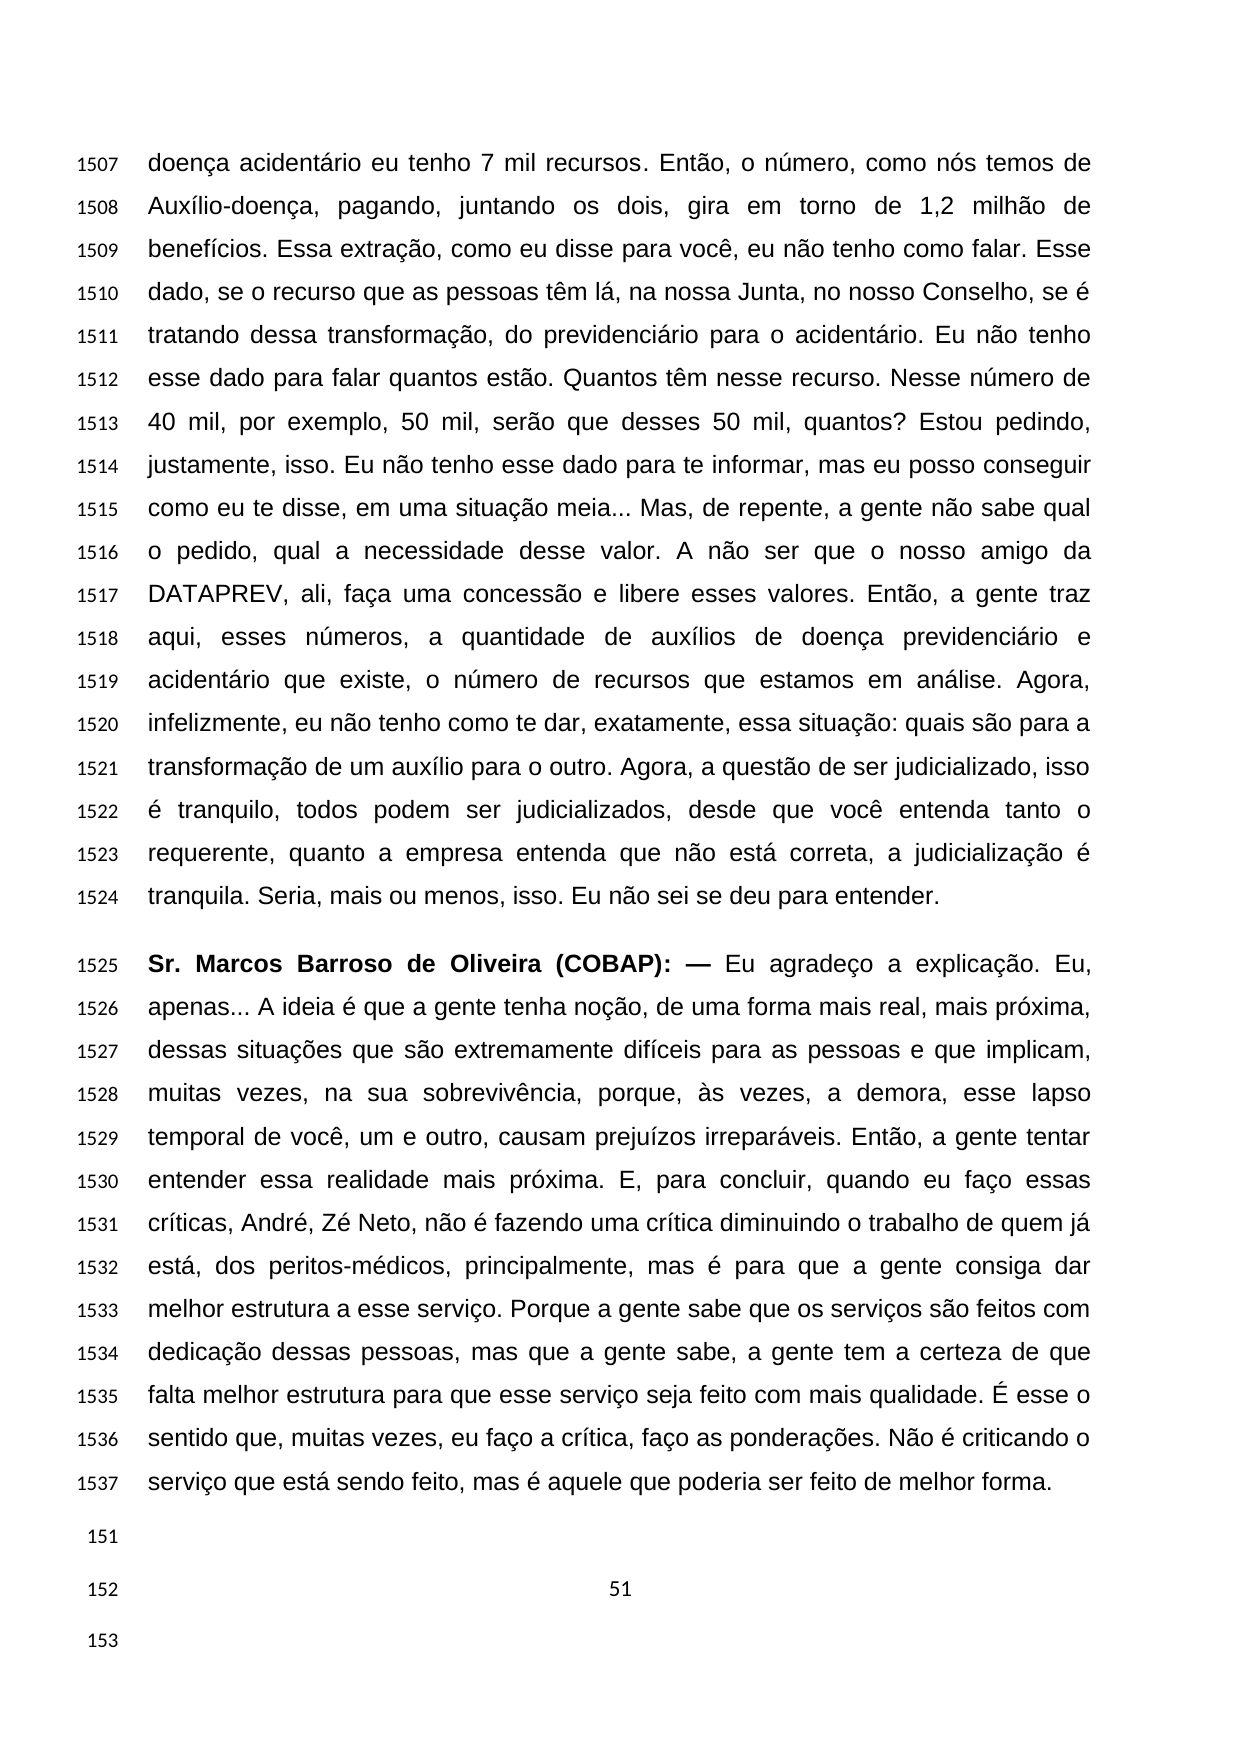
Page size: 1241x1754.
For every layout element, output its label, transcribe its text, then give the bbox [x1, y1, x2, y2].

text Sr. Marcos Barroso de Oliveira (COBAP): — Eu agradeço a explicação. Eu, apenas... A ideia é que a gente tenha noção, de uma forma mais real, mais próxima, dessas situações que são extremamente difíceis para as pessoas e que implicam, muitas vezes, na sua sobrevivência, porque, às vezes, a demora, esse lapso temporal de você, um e outro, causam prejuízos irreparáveis. Então, a gente tentar entender essa realidade mais próxima. E, para concluir, quando eu faço essas críticas, André, Zé Neto, não é fazendo uma crítica diminuindo o trabalho de quem já está, dos peritos-médicos, principalmente, mas é para que a gente consiga dar melhor estrutura a esse serviço. Porque a gente sabe que os serviços são feitos com dedicação dessas pessoas, mas que a gente sabe, a gente tem a certeza de que falta melhor estrutura para que esse serviço seja feito com mais qualidade. É esse o sentido que, muitas vezes, eu faço a crítica, faço as ponderações. Não é criticando o serviço que está sendo feito, mas é aquele que poderia ser feito de melhor forma. [148, 949, 1092, 1495]
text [148, 148, 1092, 909]
